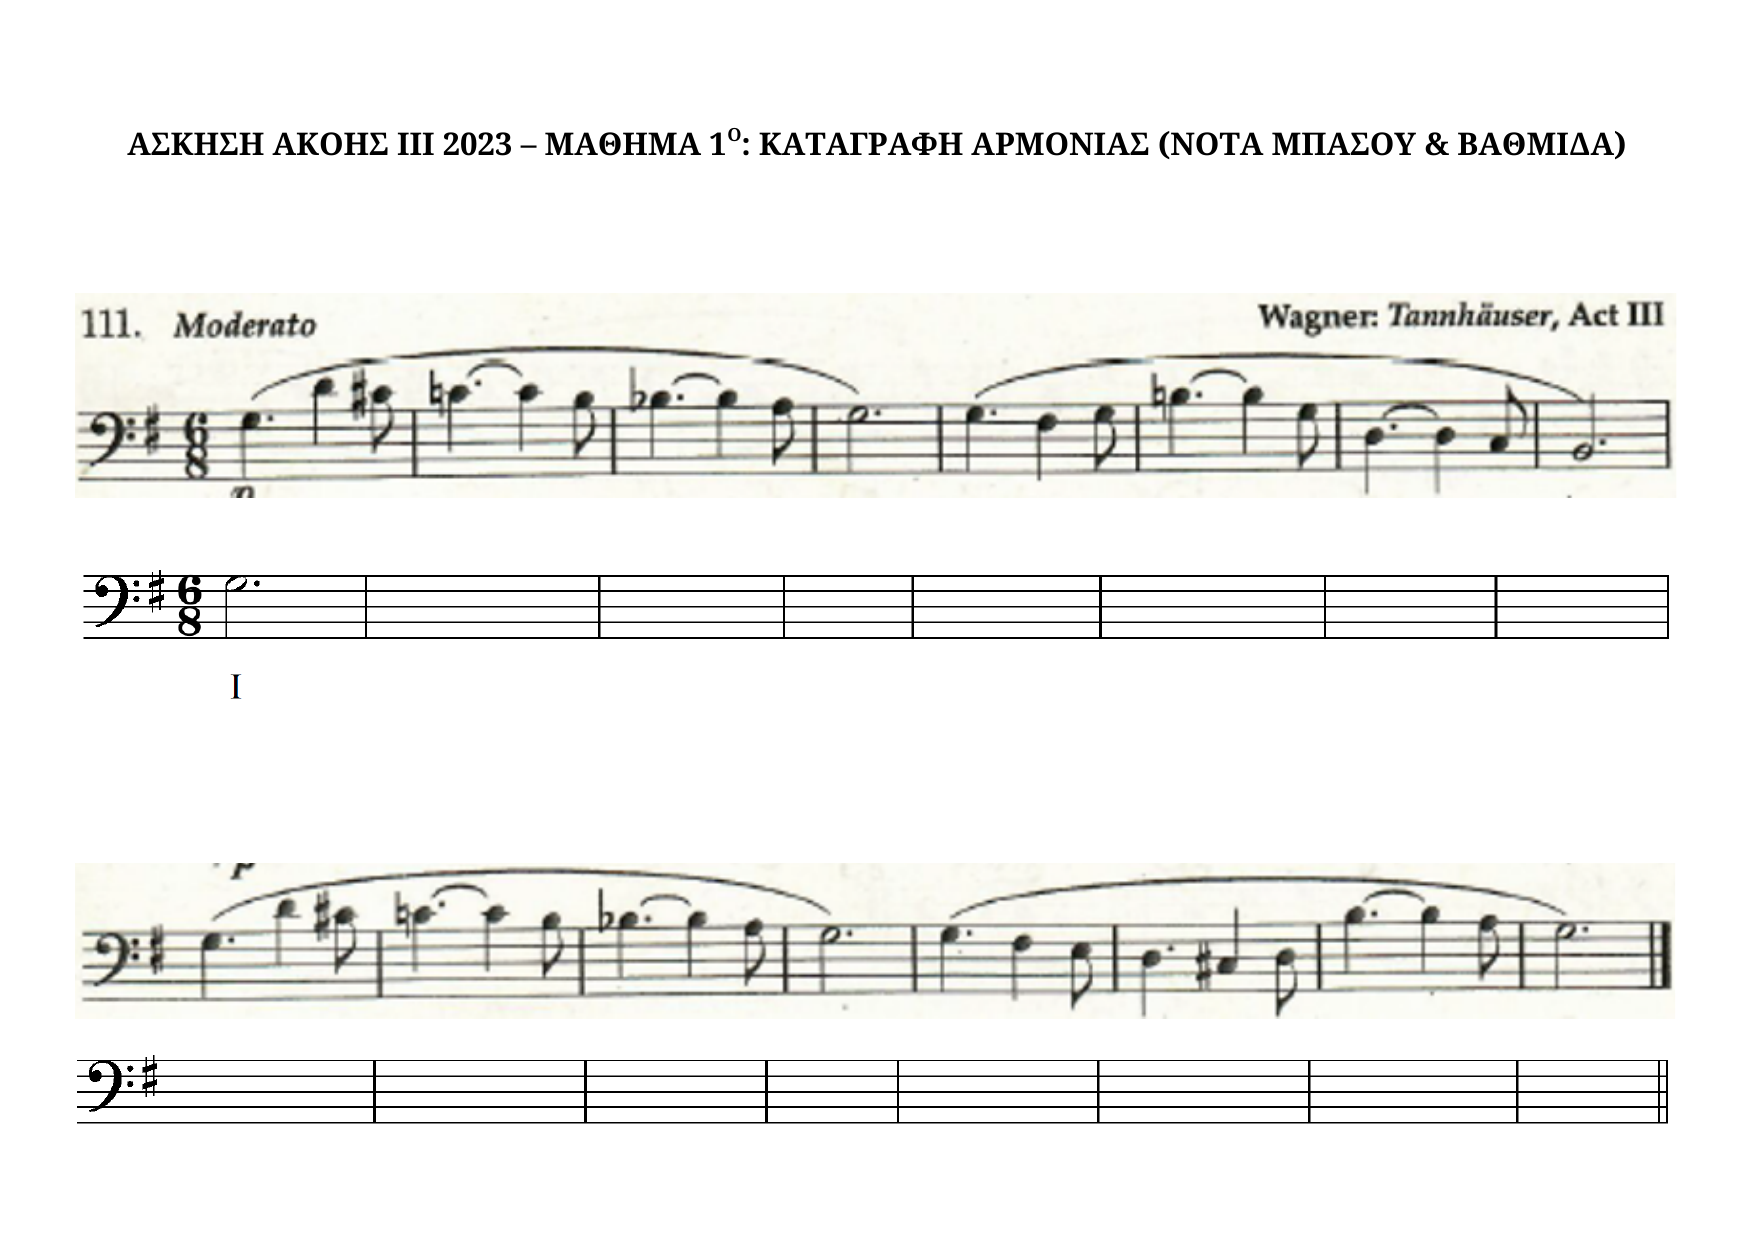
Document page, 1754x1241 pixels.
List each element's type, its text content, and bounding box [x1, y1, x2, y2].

text ΑΣΚΗΣΗ ΑΚΟΗΣ ΙΙΙ 2023 – ΜΑΘΗΜΑ 1Ο: ΚΑΤΑΓΡΑΦΗ ΑΡΜΟΝΙΑΣ (ΝΟΤΑ ΜΠΑΣΟΥ & ΒΑΘΜΙΔΑ) [75, 122, 1679, 164]
picture [75, 563, 1679, 704]
picture [75, 1037, 1679, 1151]
picture [75, 293, 1677, 498]
picture [75, 863, 1676, 1019]
